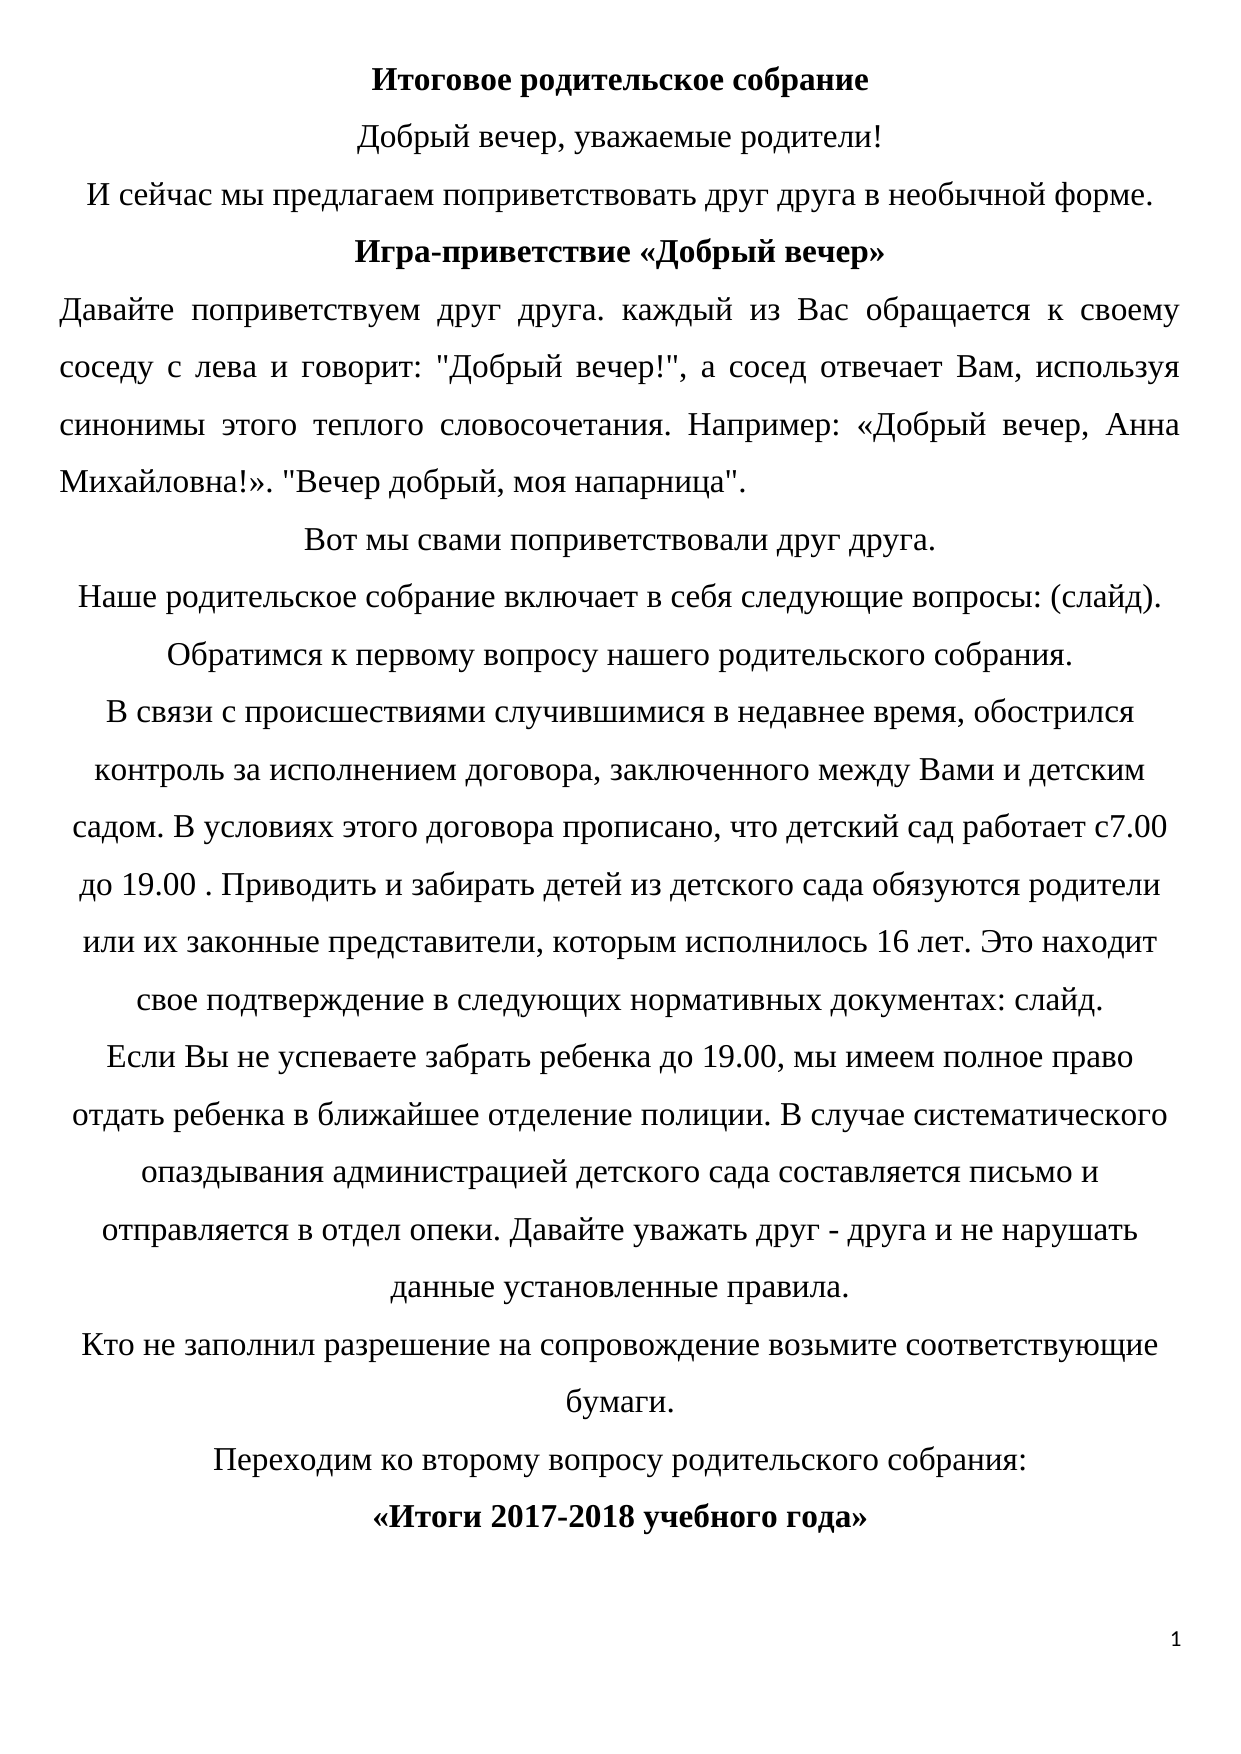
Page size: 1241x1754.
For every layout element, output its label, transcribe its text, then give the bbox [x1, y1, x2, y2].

text Добрый вечер, уважаемые родители! [59, 117, 1181, 155]
text Переходим ко второму вопросу родительского собрания: [59, 1439, 1181, 1477]
text Наше родительское собрание включает в себя следующие вопросы: (слайд). [59, 577, 1181, 615]
text Обратимся к первому вопросу нашего родительского собрания. [59, 634, 1181, 672]
text Если Вы не успеваете забрать ребенка до 19.00, мы имеем полное право отдать ребенка в ближайшее отделение полиции. В случае систематического опаздывания администрацией детского сада составляется письмо и отправляется в отдел опеки. Давайте уважать друг - друга и не нарушать данные установленные правила. [59, 1037, 1181, 1305]
text И сейчас мы предлагаем поприветствовать друг друга в необычной форме. [59, 174, 1181, 212]
text В связи с происшествиями случившимися в недавнее время, обострился контроль за исполнением договора, заключенного между Вами и детским садом. В условиях этого договора прописано, что детский сад работает с7.00 до 19.00 . Приводить и забирать детей из детского сада обязуются родители или их законные представители, которым исполнилось 16 лет. Это находит свое подтверждение в следующих нормативных документах: слайд. [59, 692, 1181, 1017]
text Вот мы свами поприветствовали друг друга. [59, 519, 1181, 557]
text Давайте поприветствуем друг друга. каждый из Вас обращается к своему соседу с лева и говорит: "Добрый вечер!", а сосед отвечает Вам, используя синонимы этого теплого словосочетания. Например: «Добрый вечер, Анна Михайловна!». "Вечер добрый, моя напарница". [59, 289, 1181, 500]
text Итоговое родительское собрание [59, 59, 1181, 97]
text Кто не заполнил разрешение на сопровождение возьмите соответствующие бумаги. [59, 1324, 1181, 1420]
text Игра-приветствие «Добрый вечер» [59, 232, 1181, 270]
text «Итоги 2017-2018 учебного года» [59, 1497, 1181, 1535]
